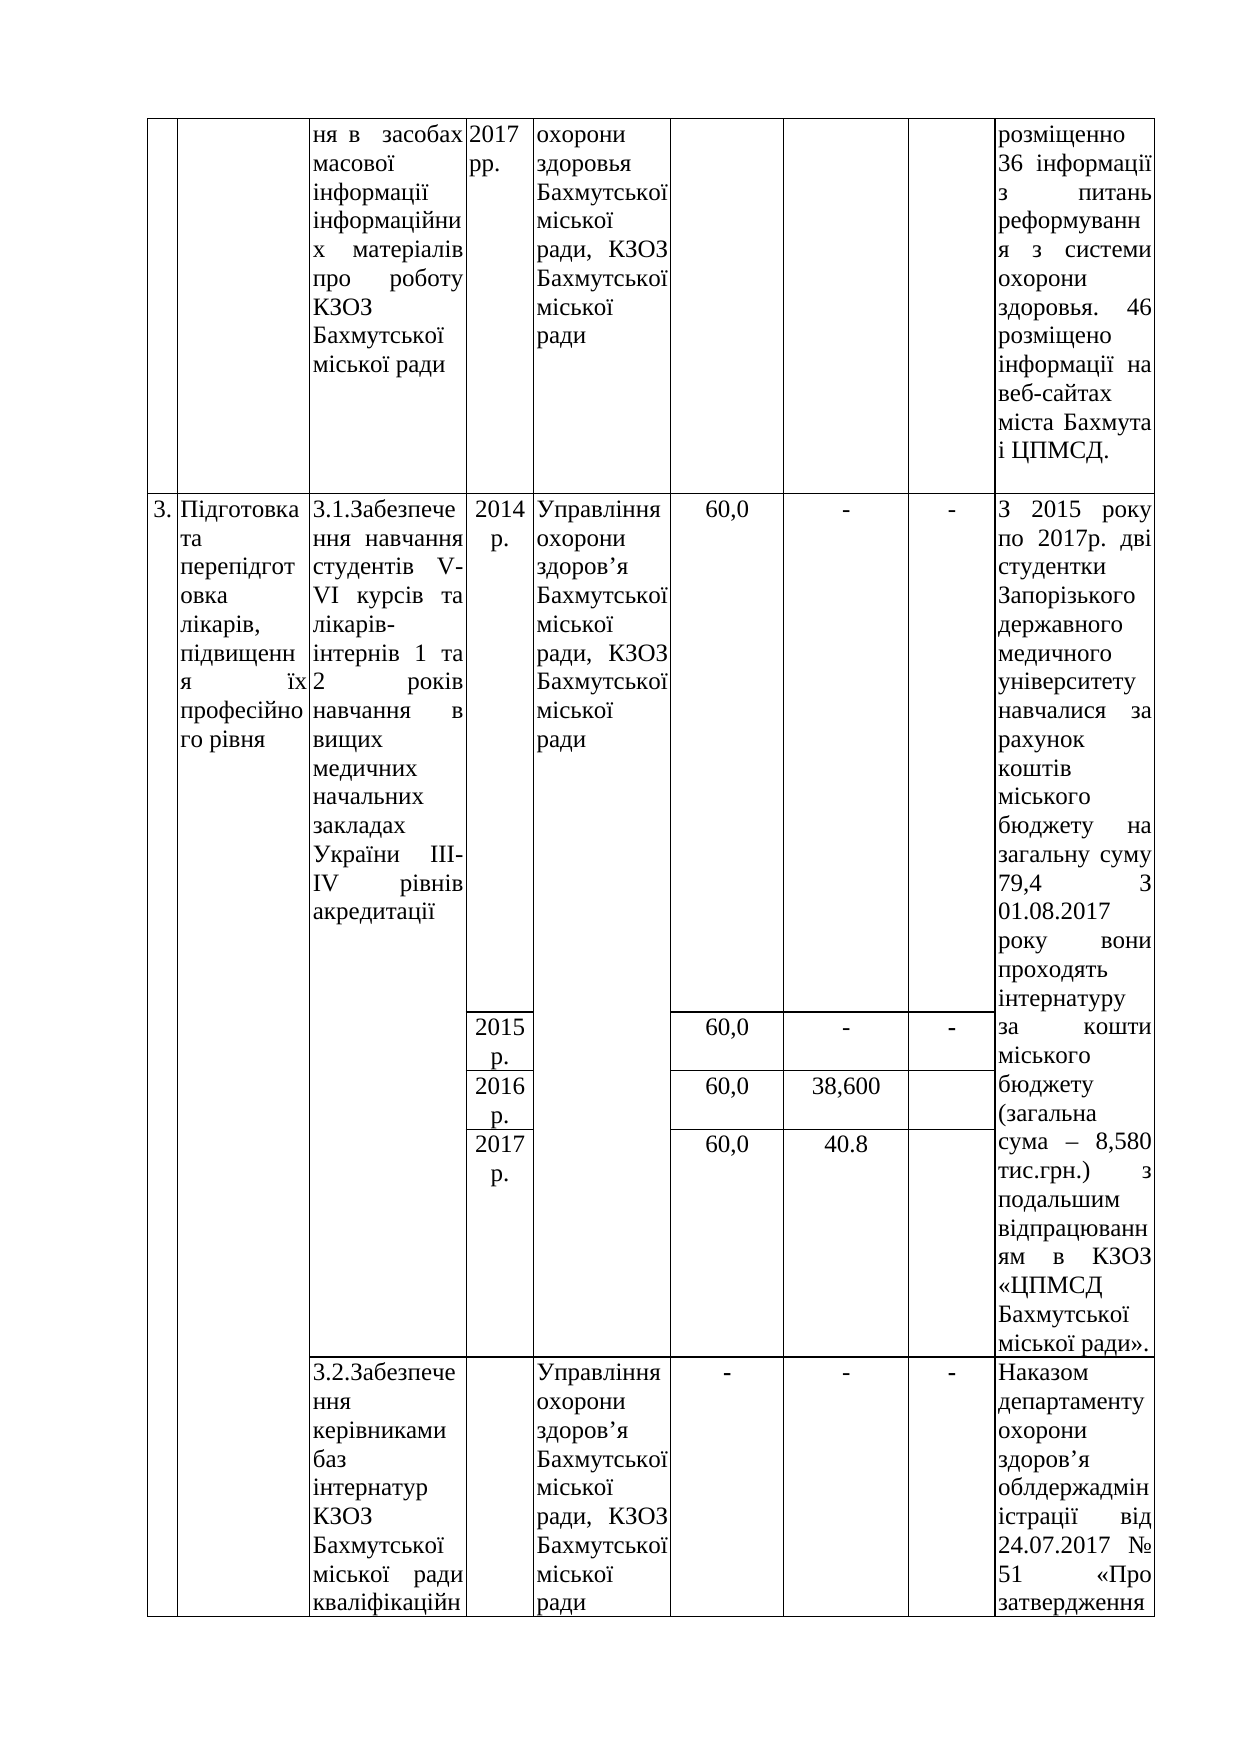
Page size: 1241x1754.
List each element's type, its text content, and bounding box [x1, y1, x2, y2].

table_cell - [784, 1358, 908, 1616]
table_cell Управління охорони здоров’я Бахмутської міської ради, КЗОЗ Бахмутської міської ради [534, 494, 670, 1356]
table_cell 2014 р. [467, 494, 533, 1011]
table_cell - [671, 1358, 783, 1616]
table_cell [310, 1358, 466, 1616]
table_cell - [784, 494, 908, 1011]
table_cell 2016 р. [467, 1071, 533, 1128]
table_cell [996, 119, 1154, 493]
table_cell 3.1.Забезпечення навчання студентів V- VI курсів та лікарів-інтернів 1 та 2 років навчання в вищих медичних начальних закладах України III-IV рівнів акредитації [310, 494, 466, 1356]
table_cell - [909, 119, 994, 493]
table_cell - [909, 1358, 994, 1616]
table_cell 2015 р. [467, 1013, 533, 1070]
table_cell 38,600 [784, 1071, 908, 1128]
table_cell - [909, 1013, 994, 1070]
table_cell 60,0 [671, 1071, 783, 1128]
table_cell - [909, 494, 994, 1011]
table_cell 3. [148, 494, 177, 1616]
table_cell 40.8 [784, 1130, 908, 1356]
table_cell - [784, 119, 908, 493]
table_cell [909, 1130, 994, 1356]
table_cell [534, 119, 670, 493]
table_cell - [671, 119, 783, 493]
table_cell - [784, 1013, 908, 1070]
table_cell З 2015 року по 2017р. дві студентки Запорізького державного медичного університету навчалися за рахунок коштів міського бюджету на загальну суму 79,4 З 01.08.2017 року вони проходять інтернатуру за кошти міського бюджету (загальна сума – 8,580 тис.грн.) з подальшим відпрацюванням в КЗОЗ «ЦПМСД Бахмутської міської ради». [996, 494, 1154, 1356]
table_cell Підготовка та перепідготовка лікарів, підвищення їх професійного рівня [178, 494, 309, 1616]
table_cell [534, 1358, 670, 1616]
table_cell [996, 1358, 1154, 1616]
table_cell [467, 1358, 533, 1616]
table_cell 60,0 [671, 1013, 783, 1070]
table_cell [909, 1071, 994, 1128]
table_cell 2017 р. [467, 1130, 533, 1356]
table_cell 60,0 [671, 494, 783, 1011]
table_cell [310, 119, 466, 493]
table_cell 2014-2017 рр. [467, 119, 533, 493]
table_cell 60,0 [671, 1130, 783, 1356]
